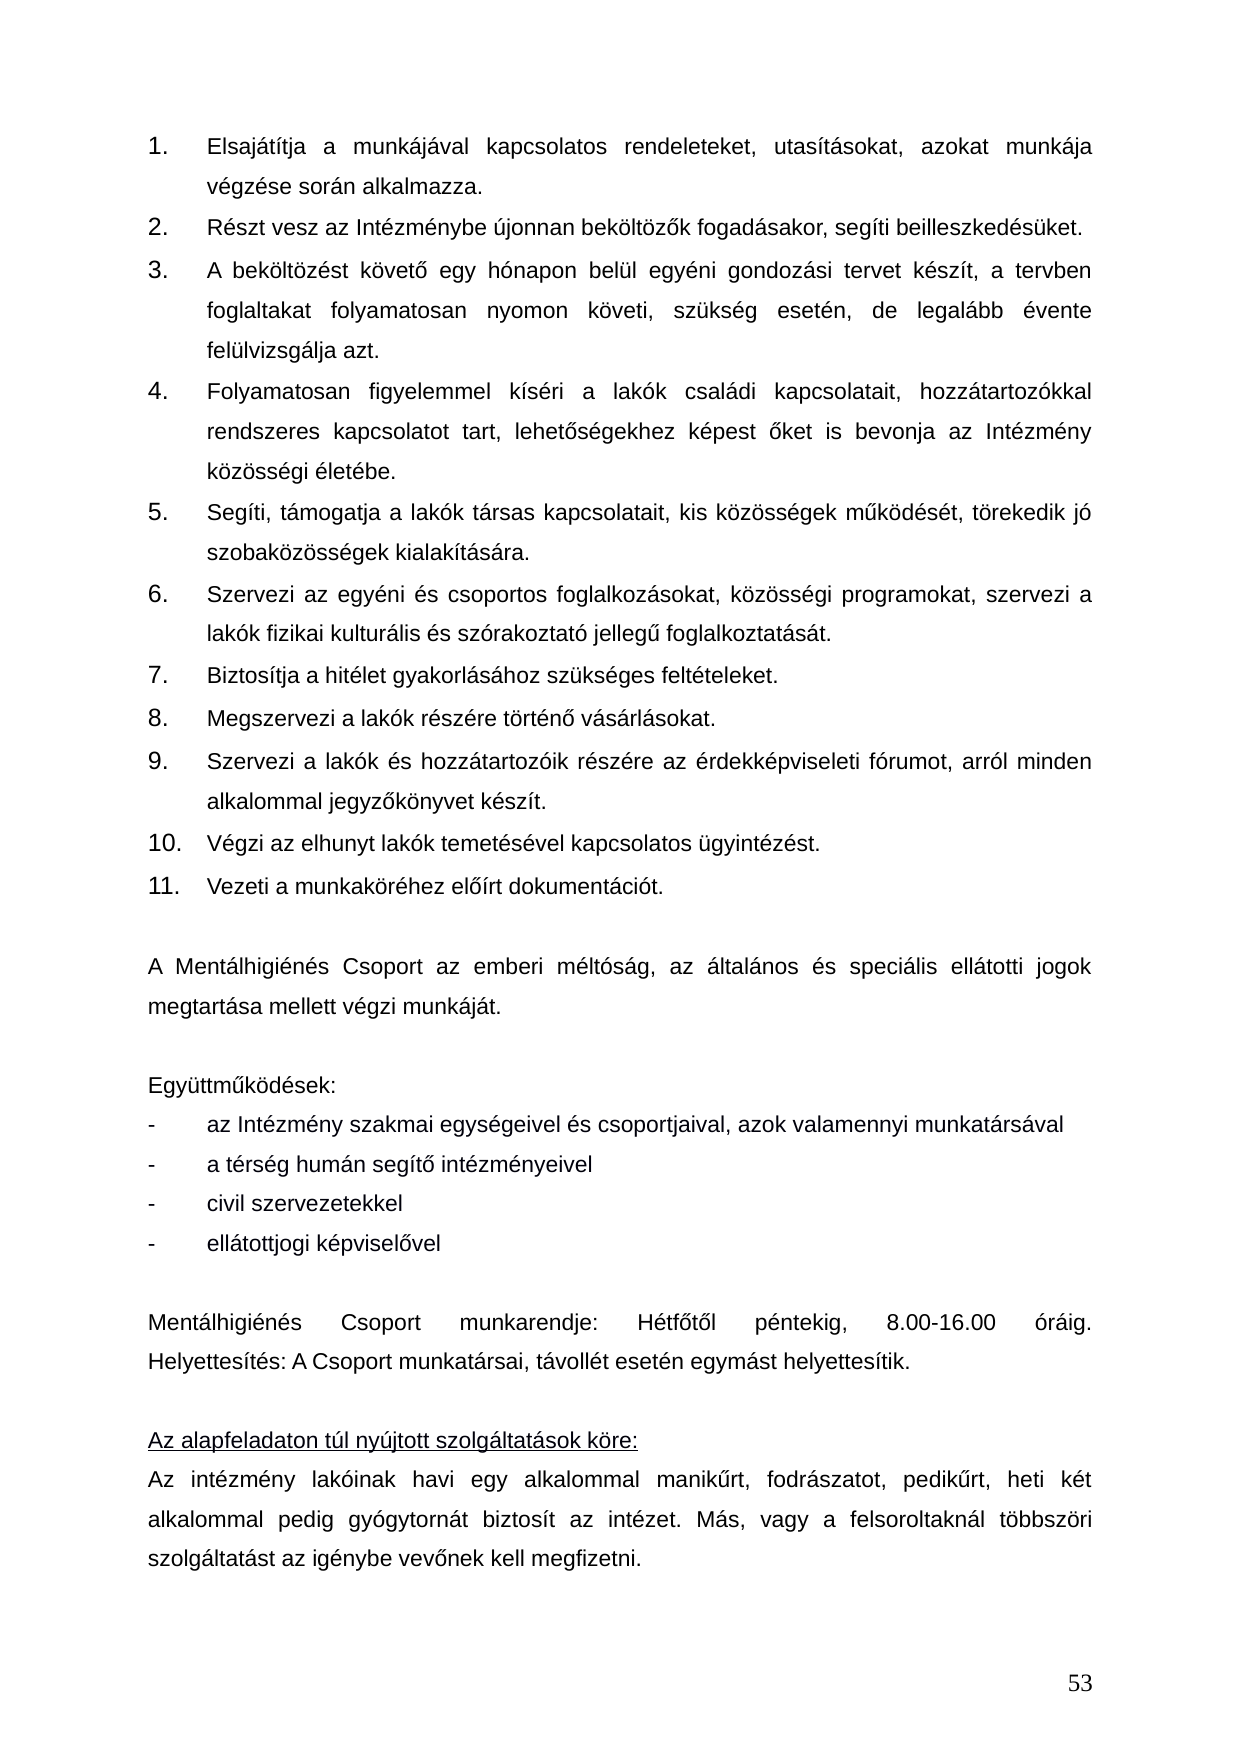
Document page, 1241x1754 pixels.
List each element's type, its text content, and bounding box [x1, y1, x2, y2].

list az Intézmény szakmai egységeivel és csoportjaival, azok valamennyi munkatársával [148, 1111, 1093, 1137]
text Az alapfeladaton túl nyújtott szolgáltatások köre: [148, 1427, 1093, 1453]
text Mentálhigiénés Csoport munkarendje: Hétfőtől péntekig, 8.00-16.00 óráig. Helyettesítés: A Csoport munkatársai, távollét esetén egymást helyettesítik. [148, 1308, 1093, 1374]
list Végzi az elhunyt lakók temetésével kapcsolatos ügyintézést. [148, 827, 1093, 856]
list Szervezi az egyéni és csoportos foglalkozásokat, közösségi programokat, szervezi a lakók fizikai kulturális és szórakoztató jellegű foglalkoztatását. [148, 578, 1093, 647]
list A beköltözést követő egy hónapon belül egyéni gondozási tervet készít, a tervben foglaltakat folyamatosan nyomon követi, szükség esetén, de legalább évente felülvizsgálja azt. [148, 256, 1093, 363]
text A Mentálhigiénés Csoport az emberi méltóság, az általános és speciális ellátotti jogok megtartása mellett végzi munkáját. [148, 953, 1093, 1019]
list ellátottjogi képviselővel [148, 1229, 1093, 1256]
list Szervezi a lakók és hozzátartozóik részére az érdekképviseleti fórumot, arról minden alkalommal jegyzőkönyvet készít. [148, 746, 1093, 814]
text Az intézmény lakóinak havi egy alkalommal manikűrt, fodrászatot, pedikűrt, heti két alkalommal pedig gyógytornát biztosít az intézet. Más, vagy a felsoroltaknál többszöri szolgáltatást az igénybe vevőnek kell megfizetni. [148, 1466, 1093, 1572]
list Segíti, támogatja a lakók társas kapcsolatait, kis közösségek működését, törekedik jó szobaközösségek kialakítására. [148, 497, 1093, 565]
text Együttműködések: [148, 1072, 1093, 1098]
list Vezeti a munkaköréhez előírt dokumentációt. [148, 871, 1093, 899]
list Részt vesz az Intézménybe újonnan beköltözők fogadásakor, segíti beilleszkedésüket. [148, 212, 1093, 241]
list Biztosítja a hitélet gyakorlásához szükséges feltételeket. [148, 660, 1093, 689]
list Folyamatosan figyelemmel kíséri a lakók családi kapcsolatait, hozzátartozókkal rendszeres kapcsolatot tart, lehetőségekhez képest őket is bevonja az Intézmény közösségi életébe. [148, 376, 1093, 484]
list Elsajátítja a munkájával kapcsolatos rendeleteket, utasításokat, azokat munkája végzése során alkalmazza. [148, 131, 1093, 199]
list Megszervezi a lakók részére történő vásárlásokat. [148, 703, 1093, 732]
list civil szervezetekkel [148, 1190, 1093, 1216]
list a térség humán segítő intézményeivel [148, 1151, 1093, 1177]
